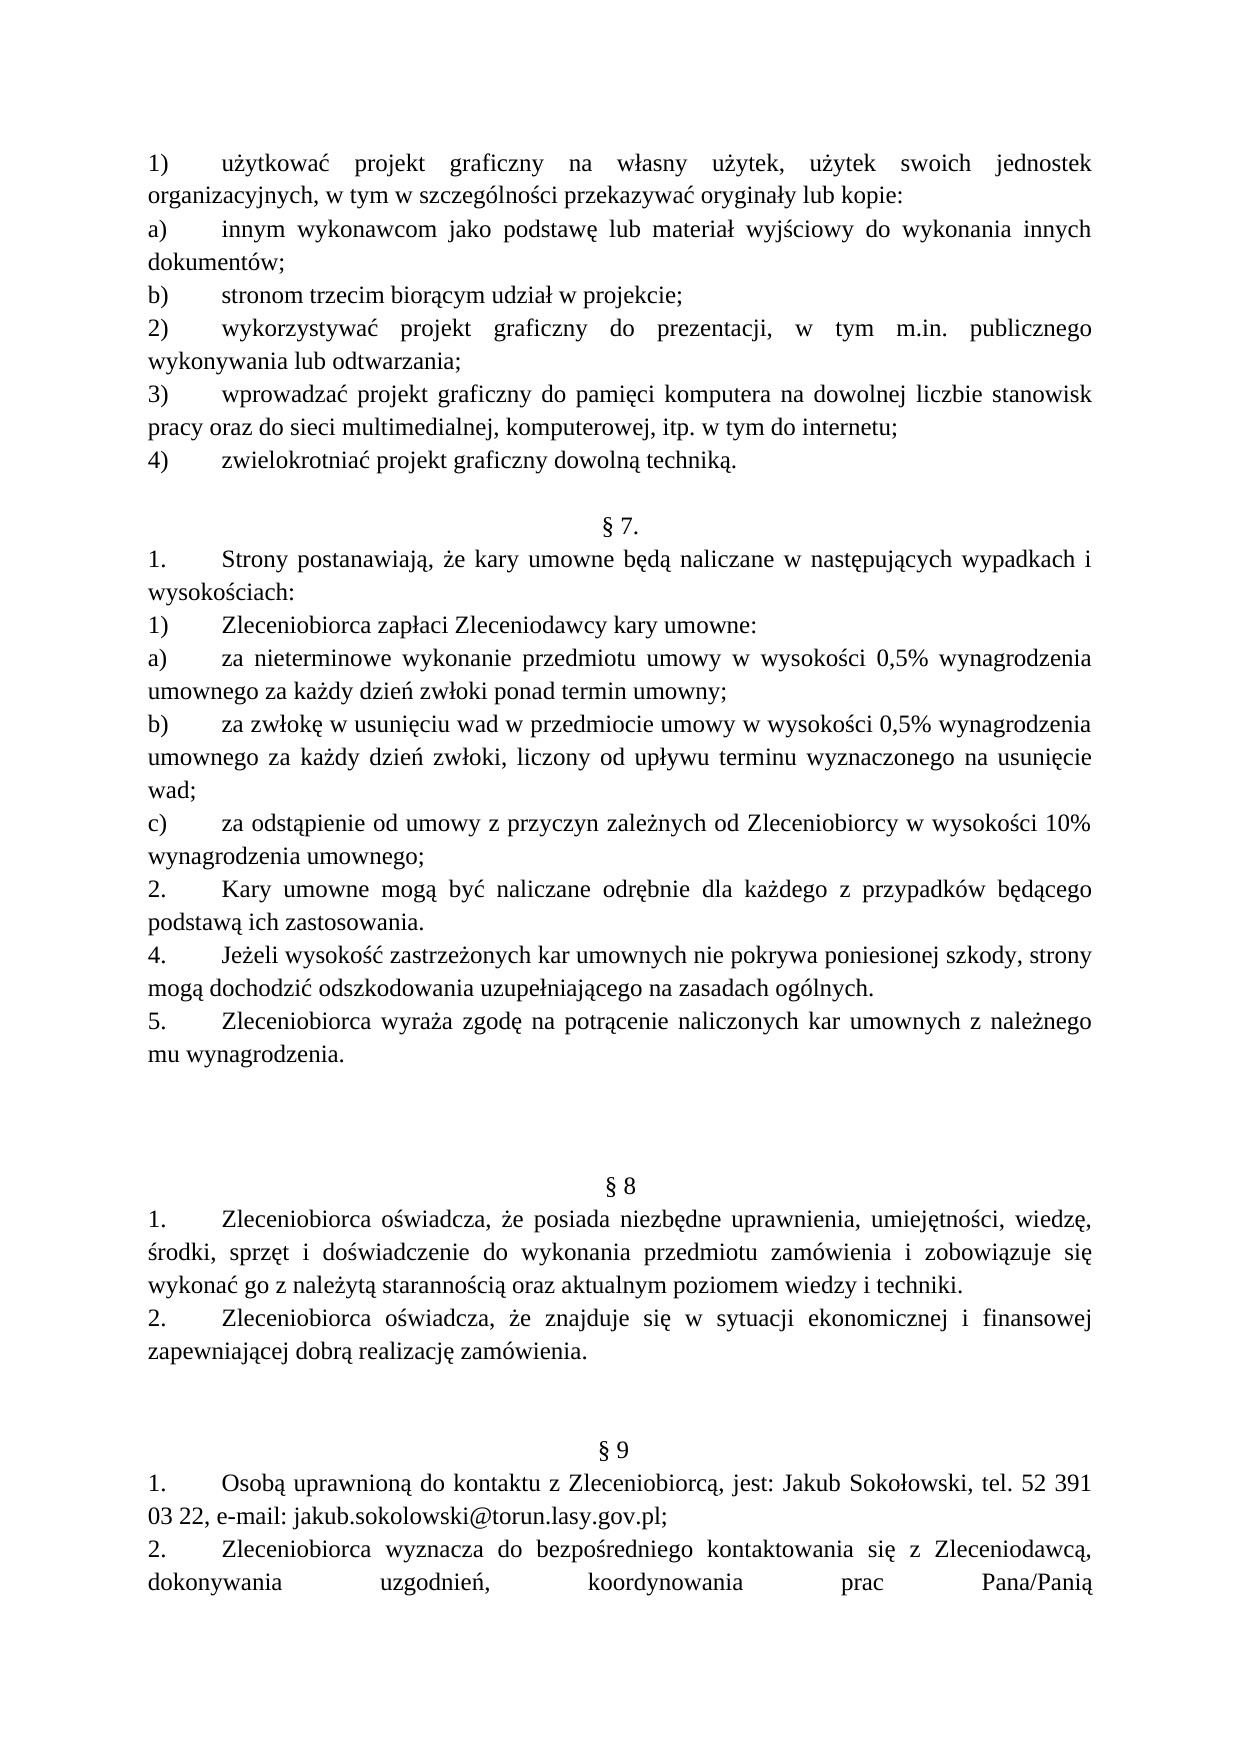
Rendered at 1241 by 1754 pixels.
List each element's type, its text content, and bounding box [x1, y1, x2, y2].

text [148, 1534, 1093, 1596]
text § 8 [148, 1171, 1093, 1200]
text c) za odstąpienie od umowy z przyczyn zależnych od Zleceniobiorcy w wysokości 10% wynagrodzenia umownego; [148, 808, 1093, 870]
text 4) zwielokrotniać projekt graficzny dowolną techniką. [148, 445, 1093, 473]
text 1) użytkować projekt graficzny na własny użytek, użytek swoich jednostek organizacyjnych, w tym w szczególności przekazywać oryginały lub kopie: [148, 148, 1093, 209]
text 5. Zleceniobiorca wyraża zgodę na potrącenie naliczonych kar umownych z należnego mu wynagrodzenia. [148, 1006, 1093, 1068]
text b) za zwłokę w usunięciu wad w przedmiocie umowy w wysokości 0,5% wynagrodzenia umownego za każdy dzień zwłoki, liczony od upływu terminu wyznaczonego na usunięcie wad; [148, 709, 1093, 804]
text 1. Strony postanawiają, że kary umowne będą naliczane w następujących wypadkach i wysokościach: [148, 544, 1093, 606]
text 1. Osobą uprawnioną do kontaktu z Zleceniobiorcą, jest: Jakub Sokołowski, tel. 52 391 03 22, e-mail: jakub.sokolowski@torun.lasy.gov.pl; [148, 1468, 1093, 1530]
text 1. Zleceniobiorca oświadcza, że posiada niezbędne uprawnienia, umiejętności, wiedzę, środki, sprzęt i doświadczenie do wykonania przedmiotu zamówienia i zobowiązuje się wykonać go z należytą starannością oraz aktualnym poziomem wiedzy i techniki. [148, 1204, 1093, 1299]
text a) za nieterminowe wykonanie przedmiotu umowy w wysokości 0,5% wynagrodzenia umownego za każdy dzień zwłoki ponad termin umowny; [148, 643, 1093, 705]
text 4. Jeżeli wysokość zastrzeżonych kar umownych nie pokrywa poniesionej szkody, strony mogą dochodzić odszkodowania uzupełniającego na zasadach ogólnych. [148, 940, 1093, 1002]
text § 9 [148, 1435, 1093, 1464]
text 1) Zleceniobiorca zapłaci Zleceniodawcy kary umowne: [148, 610, 1093, 639]
text 2) wykorzystywać projekt graficzny do prezentacji, w tym m.in. publicznego wykonywania lub odtwarzania; [148, 313, 1093, 374]
text b) stronom trzecim biorącym udział w projekcie; [148, 280, 1093, 308]
text 2. Zleceniobiorca oświadcza, że znajduje się w sytuacji ekonomicznej i finansowej zapewniającej dobrą realizację zamówienia. [148, 1303, 1093, 1365]
text a) innym wykonawcom jako podstawę lub materiał wyjściowy do wykonania innych dokumentów; [148, 214, 1093, 275]
text 2. Kary umowne mogą być naliczane odrębnie dla każdego z przypadków będącego podstawą ich zastosowania. [148, 874, 1093, 936]
text 3) wprowadzać projekt graficzny do pamięci komputera na dowolnej liczbie stanowisk pracy oraz do sieci multimedialnej, komputerowej, itp. w tym do internetu; [148, 379, 1093, 441]
text § 7. [148, 511, 1093, 539]
